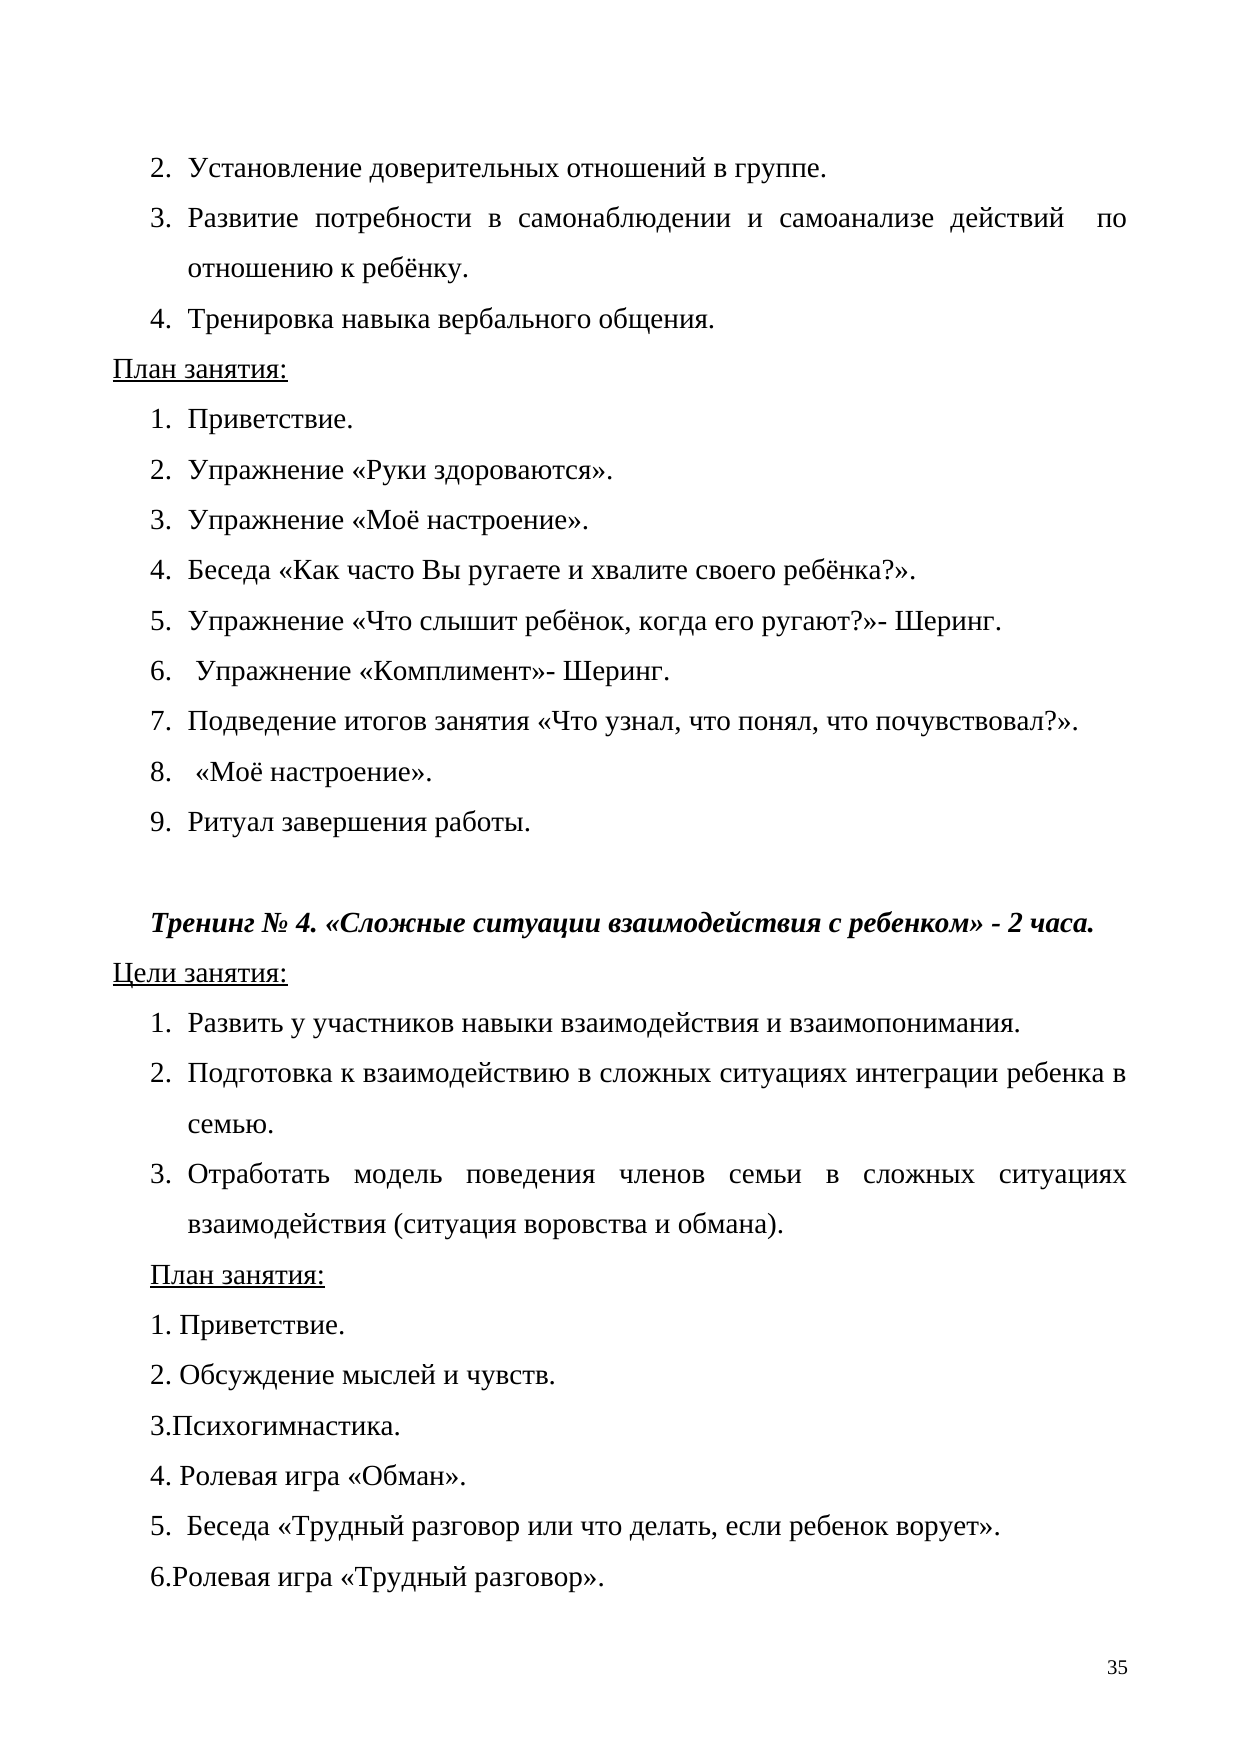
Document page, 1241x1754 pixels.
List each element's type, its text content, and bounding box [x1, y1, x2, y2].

list Ритуал завершения работы. [150, 804, 1128, 838]
list Упражнение «Комплимент»- Шеринг. [150, 653, 1128, 687]
list Упражнение «Что слышит ребёнок, когда его ругают?»- Шеринг. [150, 603, 1128, 636]
text 3.Психогимнастика. [150, 1408, 1128, 1441]
list Установление доверительных отношений в группе. [150, 150, 1128, 183]
list Подведение итогов занятия «Что узнал, что понял, что почувствовал?». [150, 703, 1128, 737]
text 4. Ролевая игра «Обман». [150, 1458, 1128, 1492]
text 6.Ролевая игра «Трудный разговор». [150, 1559, 1128, 1592]
list Тренировка навыка вербального общения. [150, 301, 1128, 334]
list «Моё настроение». [150, 754, 1128, 787]
text 1. Приветствие. [150, 1307, 1128, 1341]
list Беседа «Как часто Вы ругаете и хвалите своего ребёнка?». [150, 552, 1128, 586]
list Развить у участников навыки взаимодействия и взаимопонимания. [150, 1005, 1128, 1039]
text Цели занятия: [112, 955, 1128, 988]
list Отработать модель поведения членов семьи в сложных ситуациях взаимодействия (ситуация воровства и обмана). [150, 1156, 1128, 1240]
list Приветствие. [150, 402, 1128, 435]
text План занятия: [150, 1257, 1128, 1290]
list Подготовка к взаимодействию в сложных ситуациях интеграции ребенка в семью. [150, 1056, 1128, 1139]
text 2. Обсуждение мыслей и чувств. [150, 1357, 1128, 1391]
list Упражнение «Руки здороваются». [150, 452, 1128, 485]
list Упражнение «Моё настроение». [150, 502, 1128, 536]
text 5. Беседа «Трудный разговор или что делать, если ребенок ворует». [150, 1508, 1128, 1542]
text Тренинг № 4. «Сложные ситуации взаимодействия с ребенком» - 2 часа. [112, 905, 1128, 938]
text План занятия: [112, 351, 1128, 385]
list Развитие потребности в самонаблюдении и самоанализе действий по отношению к ребёнку. [150, 200, 1128, 284]
